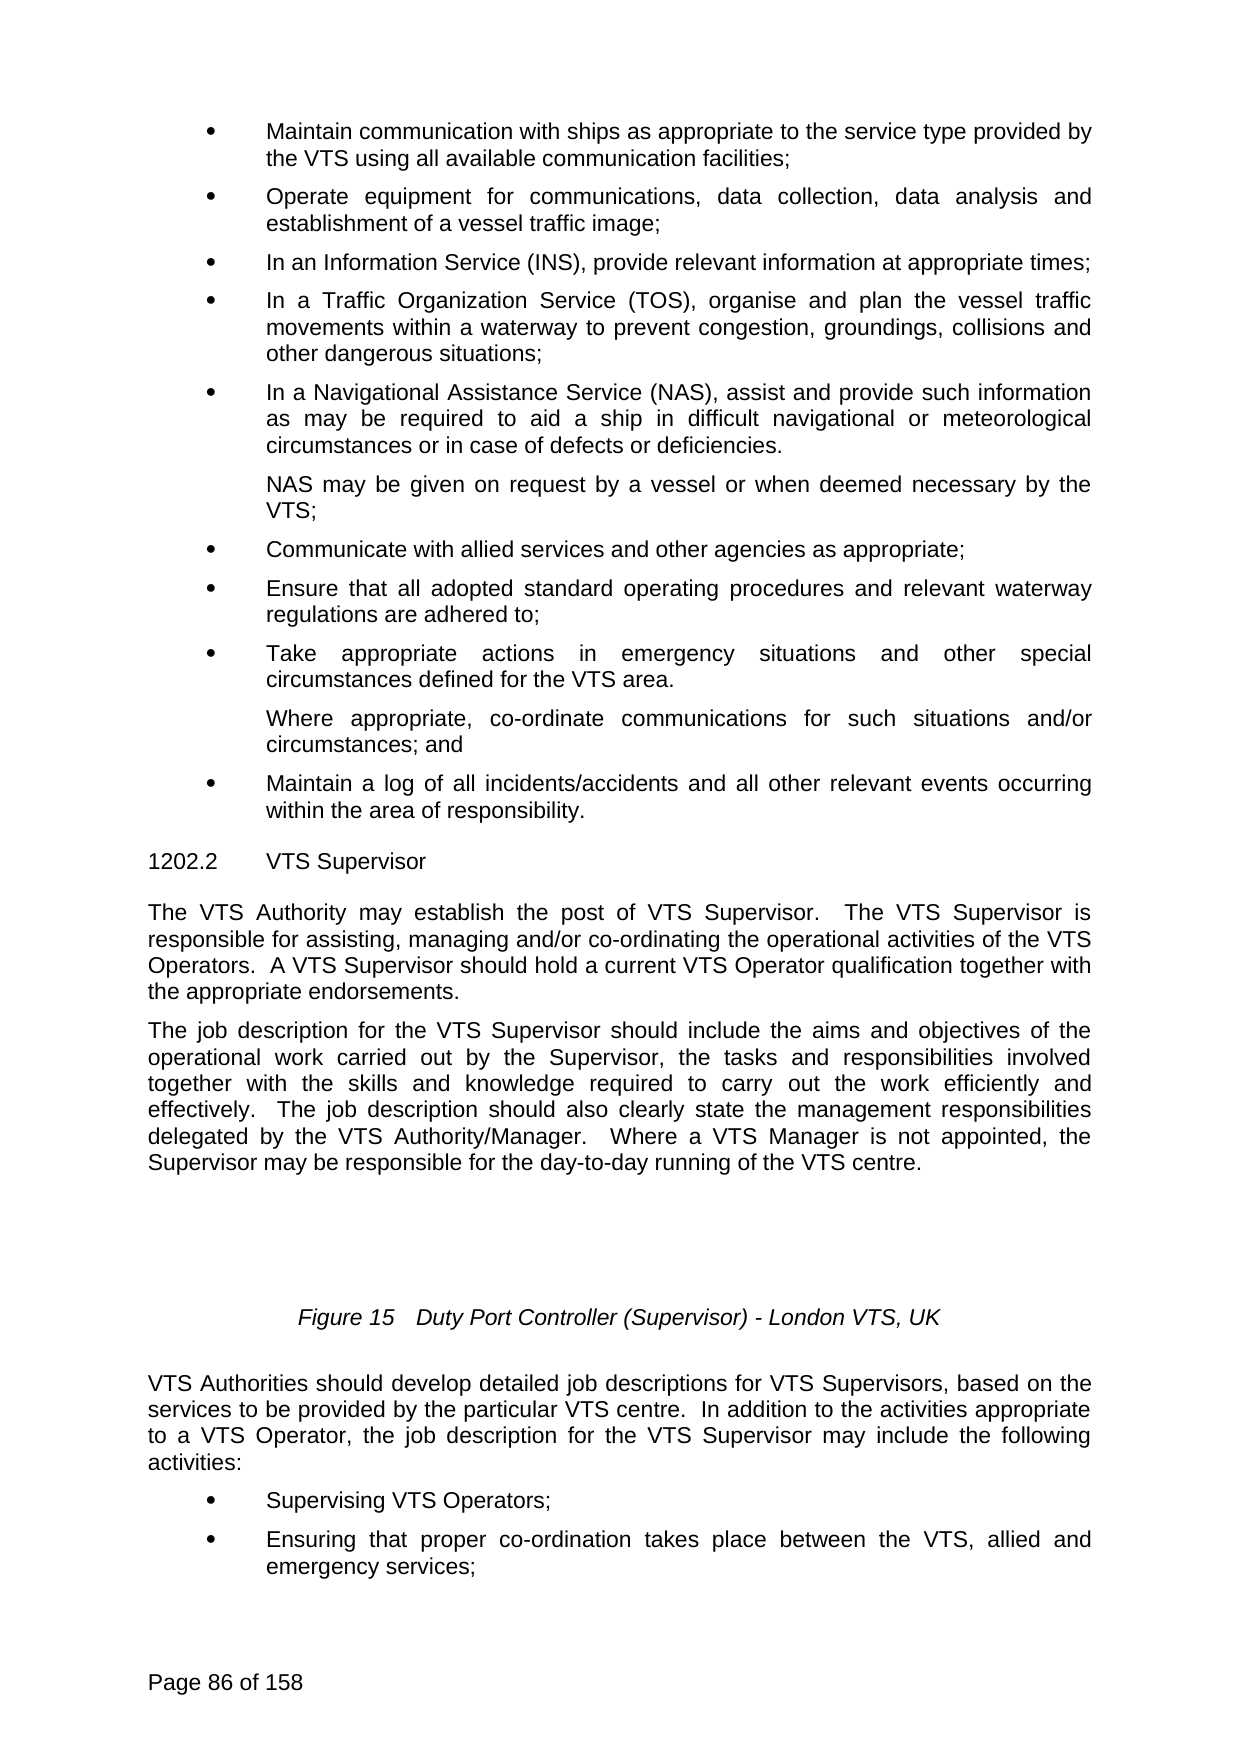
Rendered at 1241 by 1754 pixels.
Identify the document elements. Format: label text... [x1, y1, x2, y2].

text The VTS Authority may establish the post of VTS Supervisor. The VTS Supervisor is responsible for assisting, managing and/or co-ordinating the operational activities of the VTS Operators. A VTS Supervisor should hold a current VTS Operator qualification together with the appropriate endorsements. [148, 899, 1092, 1005]
text The job description for the VTS Supervisor should include the aims and objectives of the operational work carried out by the Supervisor, the tasks and responsibilities involved together with the skills and knowledge required to carry out the work efficiently and effectively. The job description should also clearly state the management responsibilities delegated by the VTS Authority/Manager. Where a VTS Manager is not appointed, the Supervisor may be responsible for the day-to-day running of the VTS centre. [148, 1017, 1092, 1175]
text In a Navigational Assistance Service (NAS), assist and provide such information as may be required to aid a ship in difficult navigational or meteorological circumstances or in case of defects or deficiencies. [207, 379, 1092, 458]
text Duty Port Controller (Supervisor) - London VTS, UK [148, 1304, 1092, 1331]
text VTS Authorities should develop detailed job descriptions for VTS Supervisors, based on the services to be provided by the particular VTS centre. In addition to the activities appropriate to a VTS Operator, the job description for the VTS Supervisor may include the following activities: [148, 1369, 1092, 1475]
text Take appropriate actions in emergency situations and other special circumstances defined for the VTS area. [207, 640, 1092, 692]
subtitle VTS Supervisor [148, 848, 1092, 874]
text Where appropriate, co-ordinate communications for such situations and/or circumstances; and [266, 705, 1092, 758]
text Supervising VTS Operators; [207, 1487, 1092, 1514]
text Operate equipment for communications, data collection, data analysis and establishment of a vessel traffic image; [207, 183, 1092, 236]
text NAS may be given on request by a vessel or when deemed necessary by the VTS; [266, 471, 1092, 523]
text Maintain communication with ships as appropriate to the service type provided by the VTS using all available communication facilities; [207, 118, 1092, 171]
text In a Traffic Organization Service (TOS), organise and plan the vessel traffic movements within a waterway to prevent congestion, groundings, collisions and other dangerous situations; [207, 287, 1092, 366]
text Communicate with allied services and other agencies as appropriate; [207, 536, 1092, 562]
text Ensuring that proper co-ordination takes place between the VTS, allied and emergency services; [207, 1526, 1092, 1579]
text In an Information Service (INS), provide relevant information at appropriate times; [207, 248, 1092, 275]
text Maintain a log of all incidents/accidents and all other relevant events occurring within the area of responsibility. [207, 770, 1092, 823]
text Ensure that all adopted standard operating procedures and relevant waterway regulations are adhered to; [207, 574, 1092, 627]
